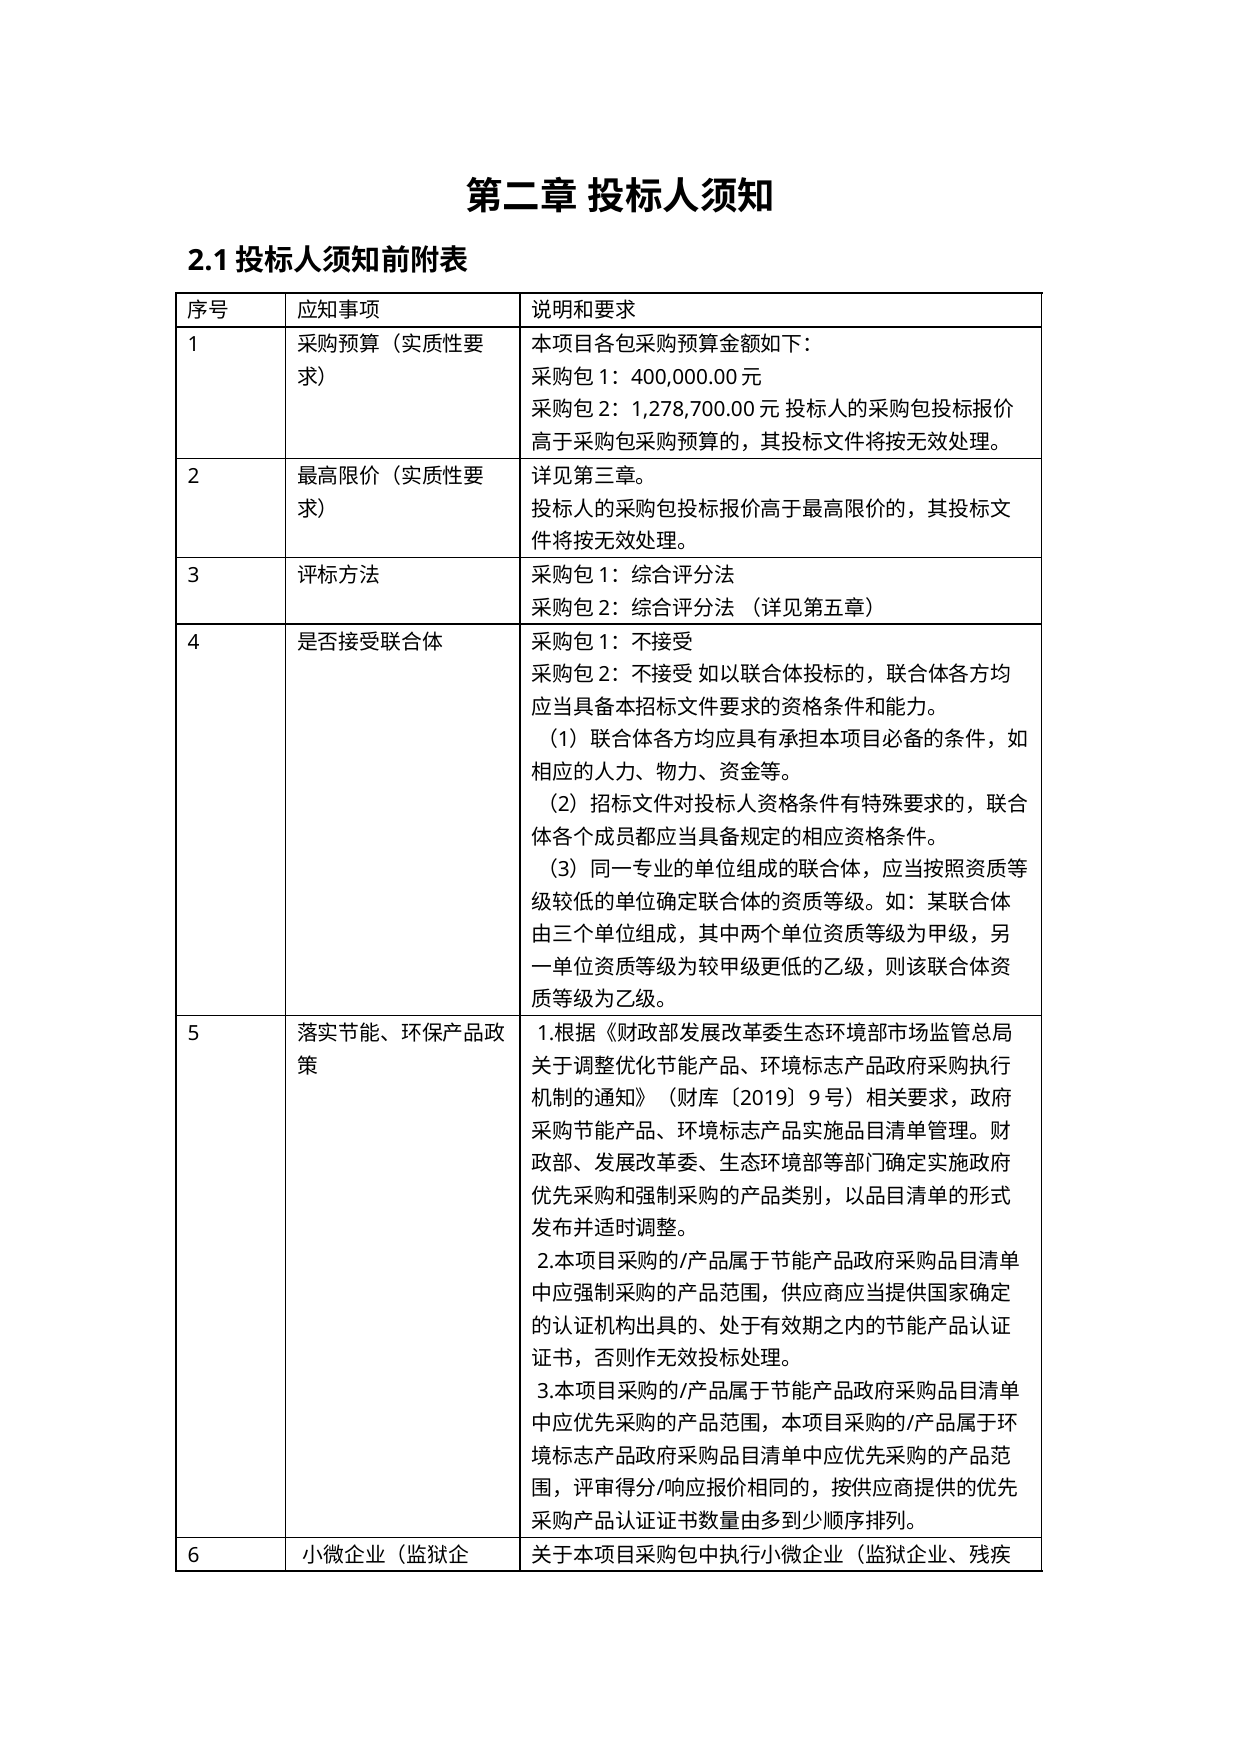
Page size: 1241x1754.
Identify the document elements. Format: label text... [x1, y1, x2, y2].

table_cell 评标方法 [286, 558, 519, 623]
text 第二章 投标人须知 [187, 162, 1053, 227]
table_cell 5 [177, 1016, 285, 1536]
table_cell 落实节能、环保产品政策 [286, 1016, 519, 1536]
table_cell 2 [177, 459, 285, 557]
text 2.1投标人须知前附表 [187, 227, 1053, 292]
table_cell 本项目各包采购预算金额如下： 采购包1：400,000.00元 采购包2：1,278,700.00元 投标人的采购包投标报价高于采购包采购预算的，其投标文件将按无效处理。 [521, 328, 1041, 458]
table_cell 采购包1：综合评分法 采购包2：综合评分法 （详见第五章） [521, 558, 1041, 623]
table_cell 1.根据《财政部发展改革委生态环境部市场监管总局关于调整优化节能产品、环境标志产品政府采购执行机制的通知》（财库〔2019〕9号）相关要求，政府采购节能产品、环境标志产品实施品目清单管理。财政部、发展改革委、生态环境部等部门确定实施政府优先采购和强制采购的产品类别，以品目清单的形式发布并适时调整。 2.本项目采购的/产品属于节能产品政府采购品目清单中应强制采购的产品范围，供应商应当提供国家确定的认证机构出具的、处于有效期之内的节能产品认证证书，否则作无效投标处理。 3.本项目采购的/产品属于节能产品政府采购品目清单中应优先采购的产品范围，本项目采购的/产品属于环境标志产品政府采购品目清单中应优先采购的产品范围，评审得分/响应报价相同的，按供应商提供的优先采购产品认证证书数量由多到少顺序排列。 [521, 1016, 1041, 1536]
table_cell 采购包1：不接受 采购包2：不接受 如以联合体投标的，联合体各方均应当具备本招标文件要求的资格条件和能力。 （1）联合体各方均应具有承担本项目必备的条件，如相应的人力、物力、资金等。 （2）招标文件对投标人资格条件有特殊要求的，联合体各个成员都应当具备规定的相应资格条件。 （3）同一专业的单位组成的联合体，应当按照资质等级较低的单位确定联合体的资质等级。如：某联合体由三个单位组成，其中两个单位资质等级为甲级，另一单位资质等级为较甲级更低的乙级，则该联合体资质等级为乙级。 [521, 625, 1041, 1015]
table_cell 详见第三章。 投标人的采购包投标报价高于最高限价的，其投标文件将按无效处理。 [521, 459, 1041, 557]
table_header 应知事项 [286, 294, 519, 326]
table_cell 6 [177, 1538, 285, 1570]
table_cell 3 [177, 558, 285, 623]
table_header 说明和要求 [521, 294, 1041, 326]
table_cell 采购预算（实质性要求） [286, 328, 519, 458]
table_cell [286, 1538, 519, 1570]
table_cell 4 [177, 625, 285, 1015]
table_cell 最高限价（实质性要求） [286, 459, 519, 557]
table_header 序号 [177, 294, 285, 326]
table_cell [521, 1538, 1041, 1570]
table_cell 1 [177, 328, 285, 458]
table_cell 是否接受联合体 [286, 625, 519, 1015]
